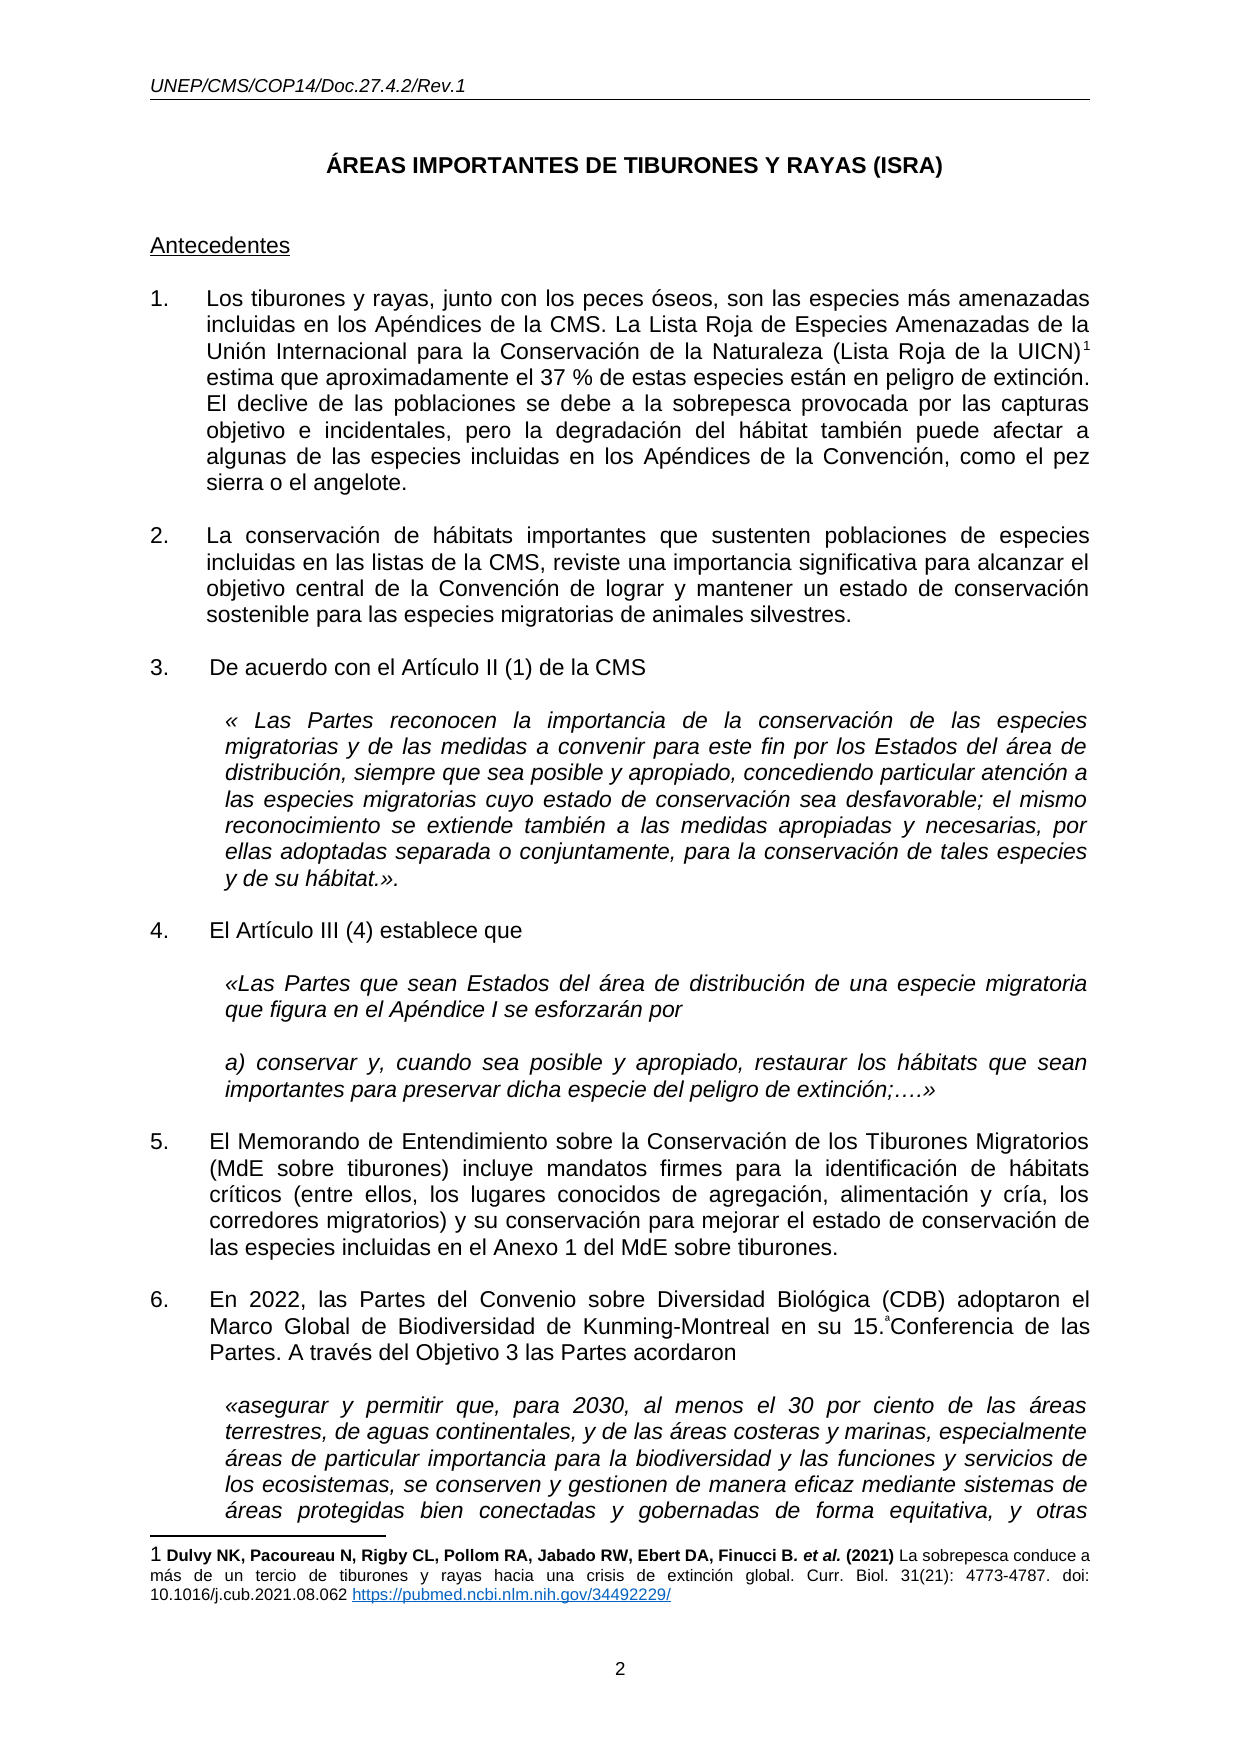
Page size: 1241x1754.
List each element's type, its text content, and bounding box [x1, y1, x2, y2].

list En 2022, las Partes del Convenio sobre Diversidad Biológica (CDB) adoptaron el Marco Global de Biodiversidad de Kunming-Montreal en su 15.ªConferencia de las Partes. A través del Objetivo 3 las Partes acordaron [150, 1286, 1090, 1365]
text «Las Partes que sean Estados del área de distribución de una especie migratoria que figura en el Apéndice I se esforzarán por [225, 970, 1090, 1023]
list La conservación de hábitats importantes que sustenten poblaciones de especies incluidas en las listas de la CMS, reviste una importancia significativa para alcanzar el objetivo central de la Convención de lograr y mantener un estado de conservación sostenible para las especies migratorias de animales silvestres. [150, 522, 1090, 627]
text « Las Partes reconocen la importancia de la conservación de las especies migratorias y de las medidas a convenir para este fin por los Estados del área de distribución, siempre que sea posible y apropiado, concediendo particular atención a las especies migratorias cuyo estado de conservación sea desfavorable; el mismo reconocimiento se extiende también a las medidas apropiadas y necesarias, por ellas adoptadas separada o conjuntamente, para la conservación de tales especies y de su hábitat.». [225, 707, 1090, 891]
list El Memorando de Entendimiento sobre la Conservación de los Tiburones Migratorios (MdE sobre tiburones) incluye mandatos firmes para la identificación de hábitats críticos (entre ellos, los lugares conocidos de agregación, alimentación y cría, los corredores migratorios) y su conservación para mejorar el estado de conservación de las especies incluidas en el Anexo 1 del MdE sobre tiburones. [150, 1128, 1090, 1260]
list De acuerdo con el Artículo II (1) de la CMS [150, 654, 1090, 680]
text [225, 1392, 1090, 1523]
list El Artículo III (4) establece que [150, 917, 1090, 944]
text Antecedentes [150, 232, 1090, 258]
text a) conservar y, cuando sea posible y apropiado, restaurar los hábitats que sean importantes para preservar dicha especie del peligro de extinción;….» [225, 1023, 1090, 1102]
list Los tiburones y rayas, junto con los peces óseos, son las especies más amenazadas incluidas en los Apéndices de la CMS. La Lista Roja de Especies Amenazadas de la Unión Internacional para la Conservación de la Naturaleza (Lista Roja de la UICN) estima que aproximadamente el 37 % de estas especies están en peligro de extinción. El declive de las poblaciones se debe a la sobrepesca provocada por las capturas objetivo e incidentales, pero la degradación del hábitat también puede afectar a algunas de las especies incluidas en los Apéndices de la Convención, como el pez sierra o el angelote. [150, 285, 1090, 496]
text ÁREAS IMPORTANTES DE TIBURONES Y RAYAS (ISRA) [141, 152, 1128, 178]
